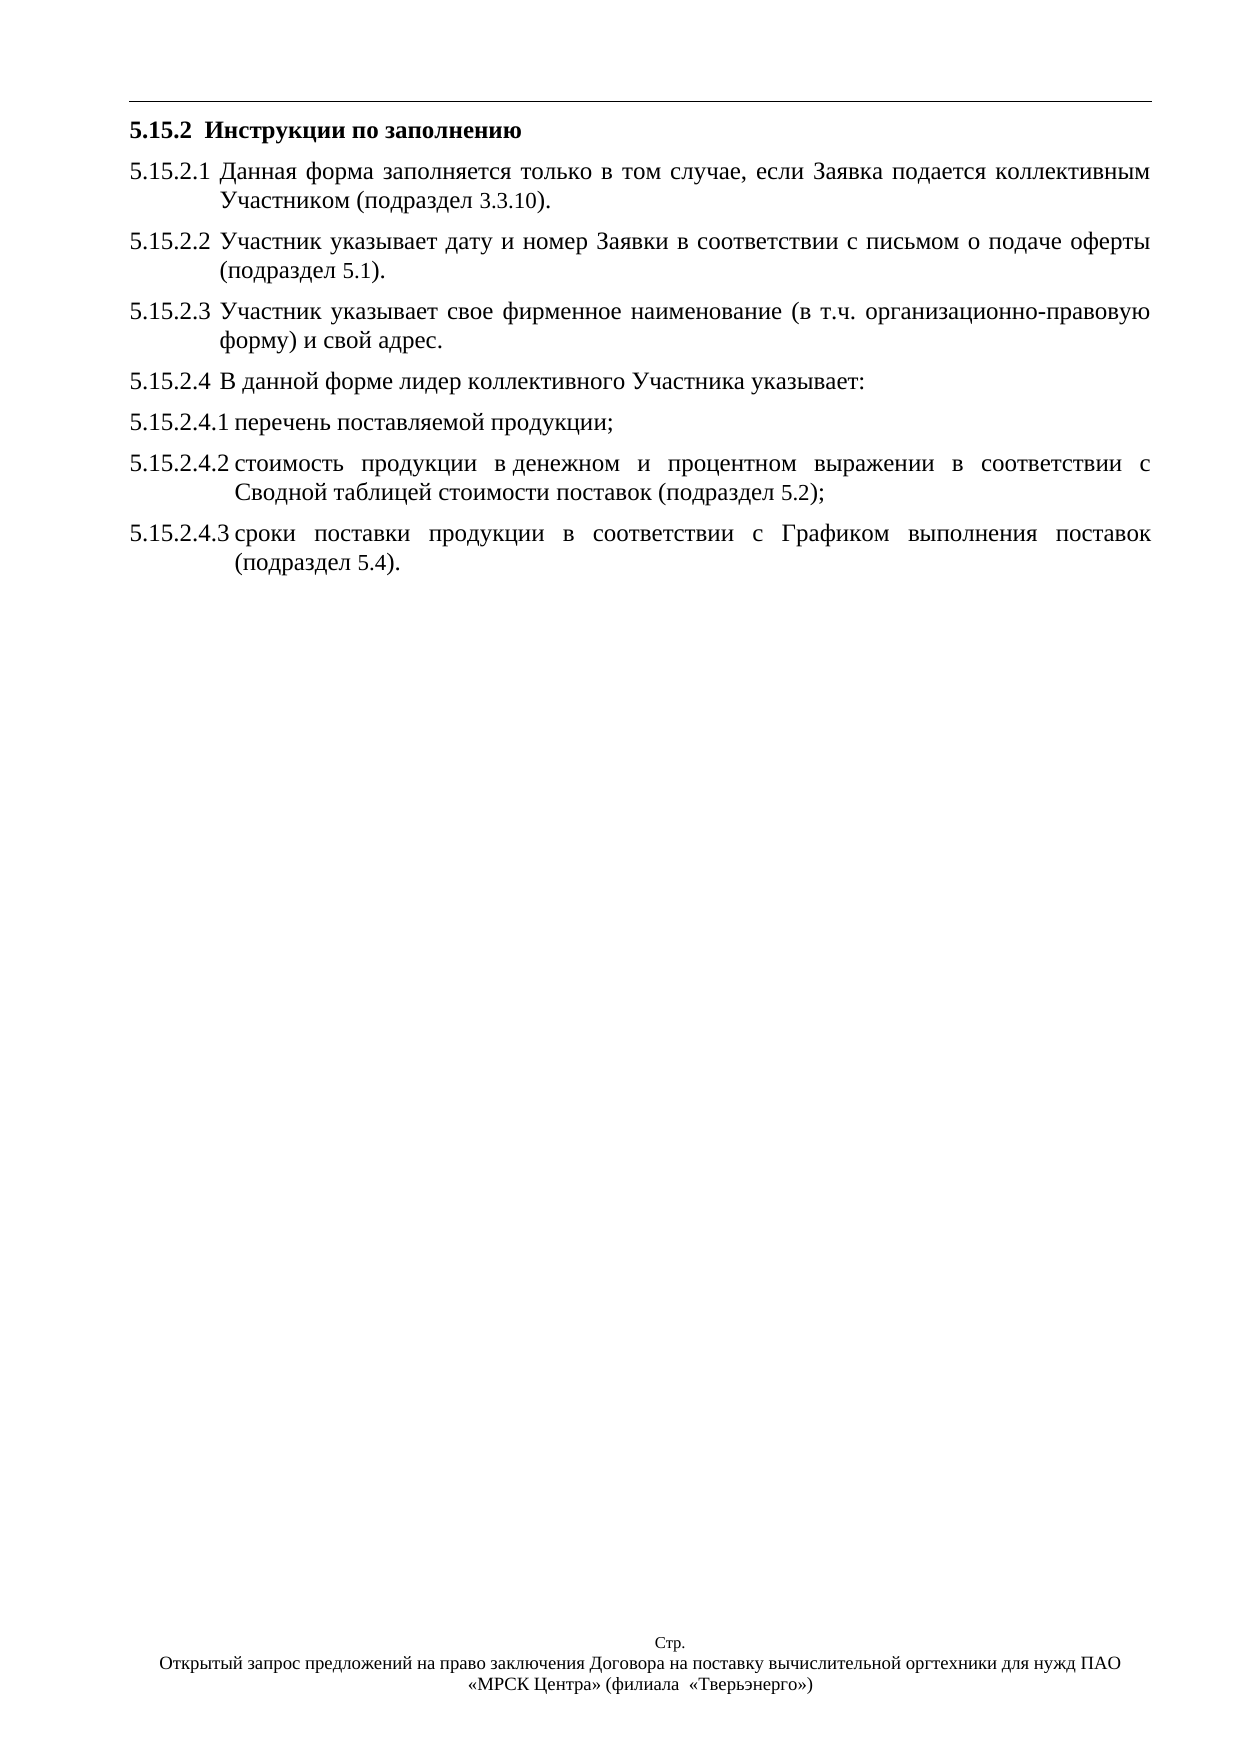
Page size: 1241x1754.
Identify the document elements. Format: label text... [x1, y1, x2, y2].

list Данная форма заполняется только в том случае, если Заявка подается коллективным Участником (подраздел 3.3.10). [129, 156, 1152, 213]
list сроки поставки продукции в соответствии с Графиком выполнения поставок (подраздел 5.4). [129, 518, 1152, 576]
list Участник указывает дату и номер Заявки в соответствии с письмом о подаче оферты (подраздел 5.1). [129, 226, 1152, 283]
list стоимость продукции в денежном и процентном выражении в соответствии с Сводной таблицей стоимости поставок (подраздел 5.2); [129, 448, 1152, 506]
list перечень поставляемой продукции; [129, 407, 1152, 436]
list Участник указывает свое фирменное наименование (в т.ч. организационно-правовую форму) и свой адрес. [129, 296, 1152, 353]
list В данной форме лидер коллективного Участника указывает: [129, 366, 1152, 395]
subtitle Инструкции по заполнению [129, 115, 1152, 143]
